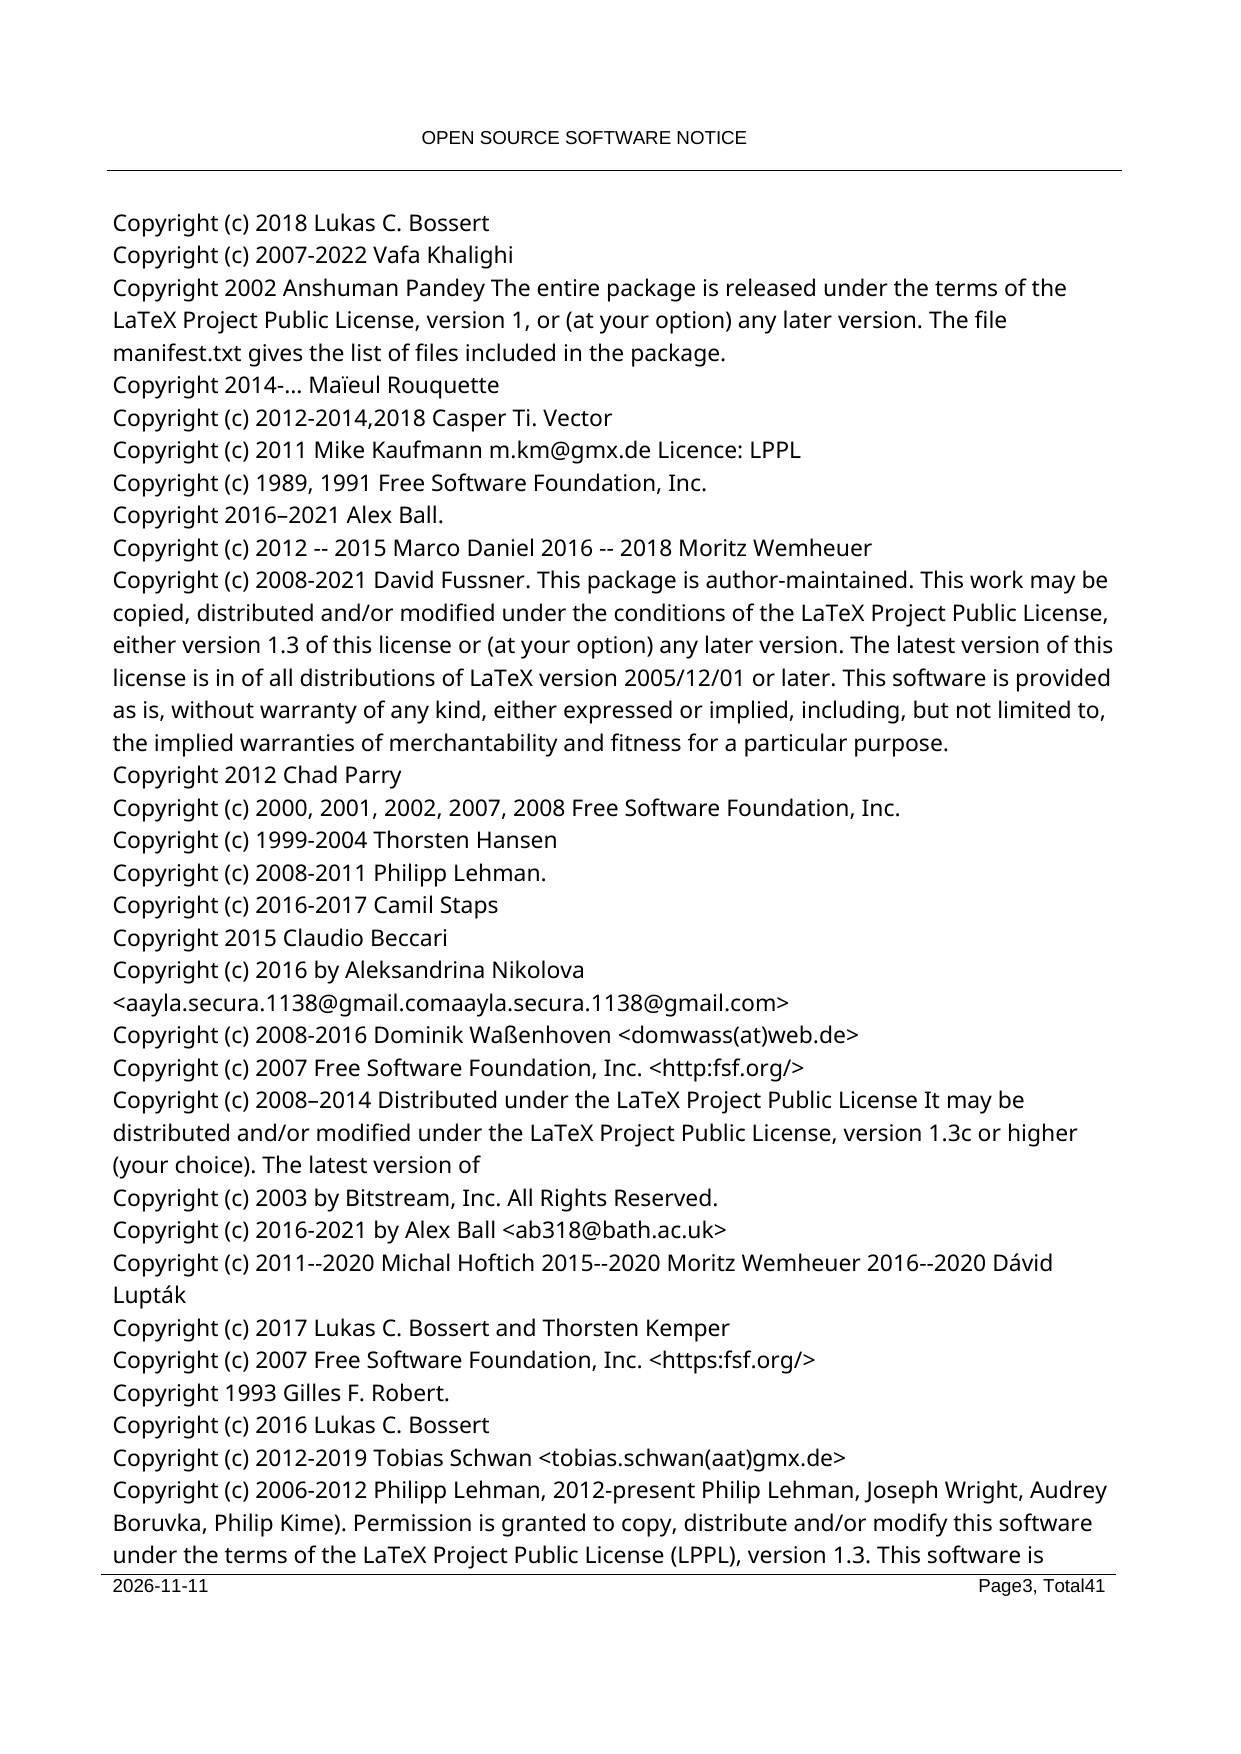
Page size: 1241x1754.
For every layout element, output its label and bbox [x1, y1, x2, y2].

text [112, 206, 1128, 1571]
